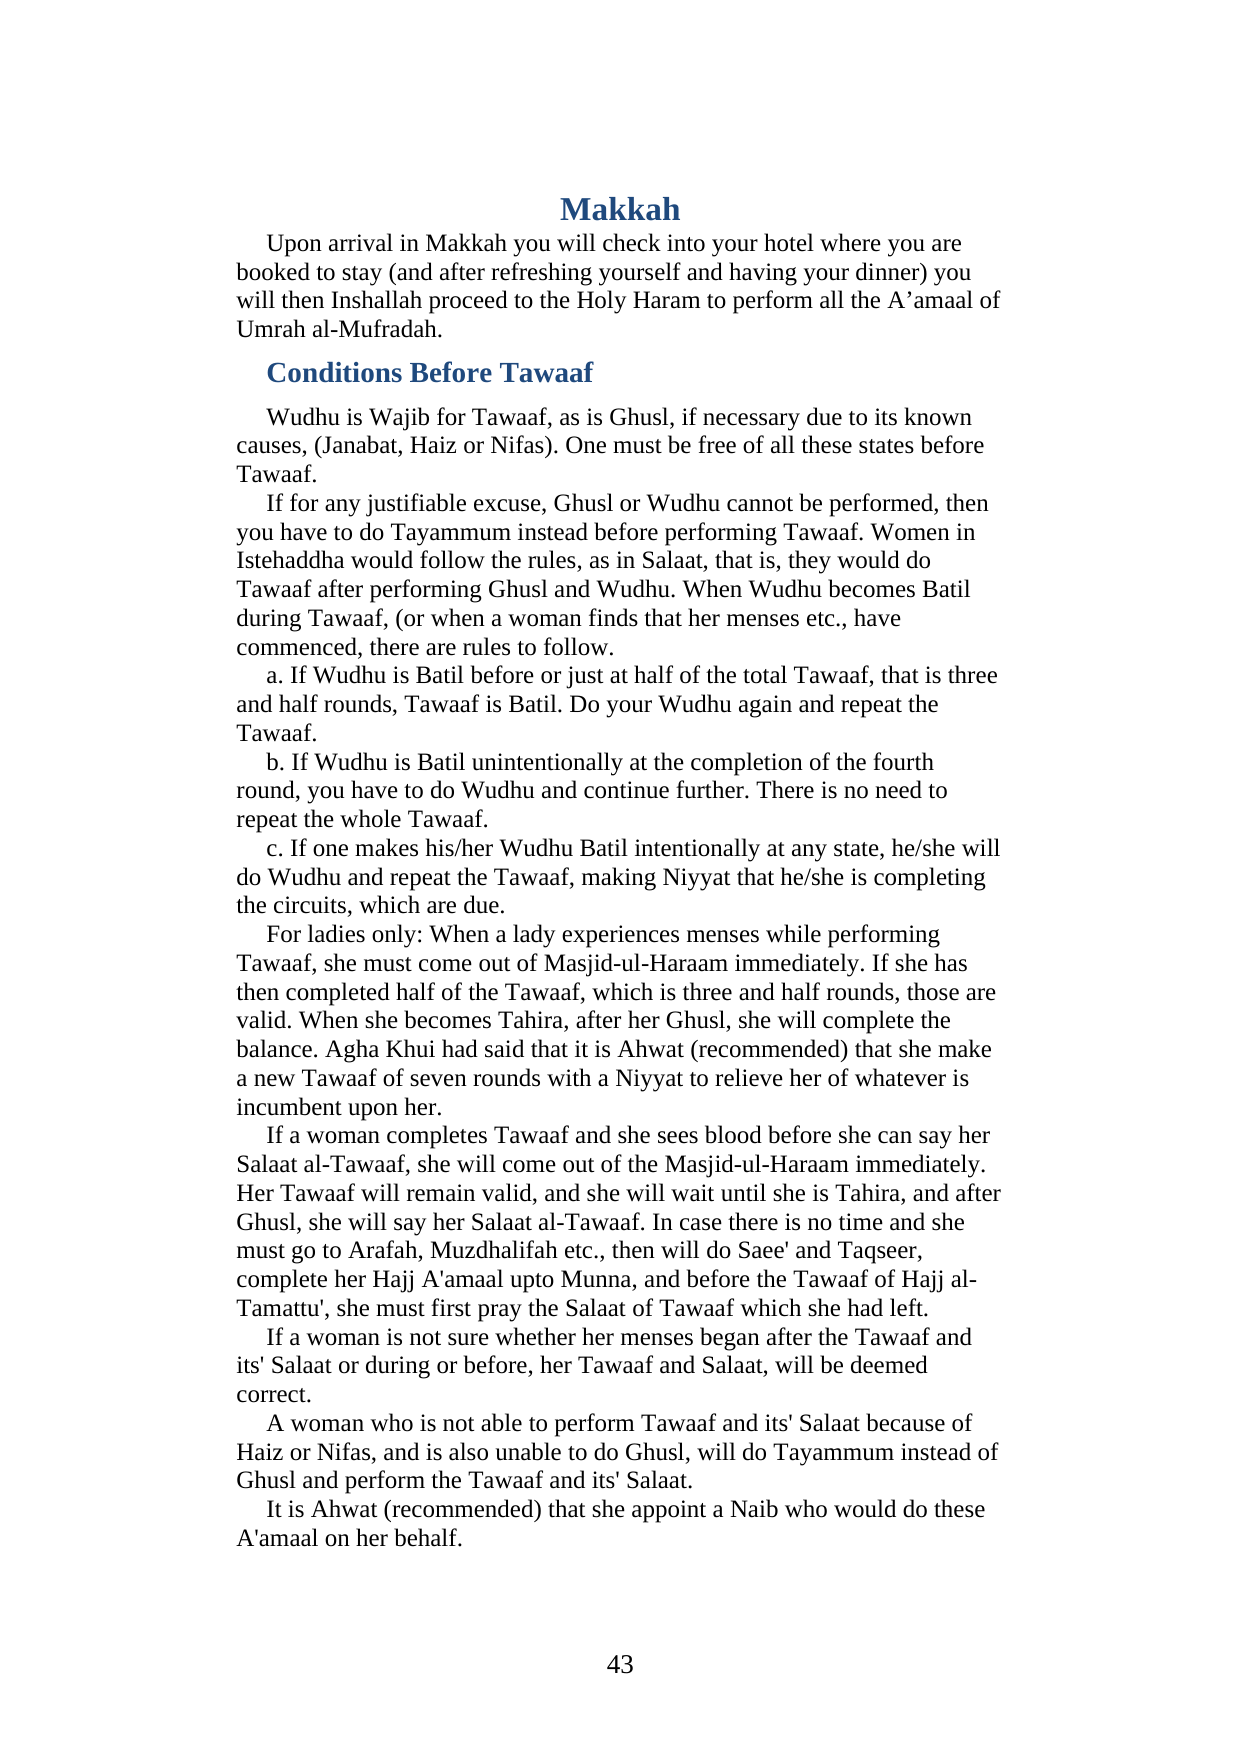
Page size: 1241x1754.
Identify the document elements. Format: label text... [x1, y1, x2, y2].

text Wudhu is Wajib for Tawaaf, as is Ghusl, if necessary due to its known causes, (Janabat, Haiz or Nifas). One must be free of all these states before Tawaaf. [236, 402, 1004, 488]
text For ladies only: When a lady experiences menses while performing Tawaaf, she must come out of Masjid-ul-Haraam immediately. If she has then completed half of the Tawaaf, which is three and half rounds, those are valid. When she becomes Tahira, after her Ghusl, she will complete the balance. Agha Khui had said that it is Ahwat (recommended) that she make a new Tawaaf of seven rounds with a Niyyat to relieve her of whatever is incumbent upon her. [236, 919, 1004, 1120]
text c. If one makes his/her Wudhu Batil intentionally at any state, he/she will do Wudhu and repeat the Tawaaf, making Niyyat that he/she is completing the circuits, which are due. [236, 833, 1004, 919]
text A woman who is not able to perform Tawaaf and its' Salaat because of Haiz or Nifas, and is also unable to do Ghusl, will do Tayammum instead of Ghusl and perform the Tawaaf and its' Salaat. [236, 1408, 1004, 1494]
text Upon arrival in Makkah you will check into your hotel where you are booked to stay (and after refreshing yourself and having your dinner) you will then Inshallah proceed to the Holy Haram to perform all the A’amaal of Umrah al-Mufradah. [236, 228, 1004, 343]
subtitle Makkah [236, 190, 1004, 228]
text It is Ahwat (recommended) that she appoint a Naib who would do these A'amaal on her behalf. [236, 1494, 1004, 1552]
text b. If Wudhu is Batil unintentionally at the completion of the fourth round, you have to do Wudhu and continue further. There is no need to repeat the whole Tawaaf. [236, 747, 1004, 833]
text a. If Wudhu is Batil before or just at half of the total Tawaaf, that is three and half rounds, Tawaaf is Batil. Do your Wudhu again and repeat the Tawaaf. [236, 660, 1004, 747]
text If a woman completes Tawaaf and she sees blood before she can say her Salaat al-Tawaaf, she will come out of the Masjid-ul-Haraam immediately. Her Tawaaf will remain valid, and she will wait until she is Tahira, and after Ghusl, she will say her Salaat al-Tawaaf. In case there is no time and she must go to Arafah, Muzdhalifah etc., then will do Saee' and Taqseer, complete her Hajj A'amaal upto Munna, and before the Tawaaf of Hajj al-Tamattu', she must first pray the Salaat of Tawaaf which she had left. [236, 1120, 1004, 1322]
subtitle Conditions Before Tawaaf [236, 356, 1004, 389]
text If a woman is not sure whether her menses began after the Tawaaf and its' Salaat or during or before, her Tawaaf and Salaat, will be deemed correct. [236, 1322, 1004, 1408]
text If for any justifiable excuse, Ghusl or Wudhu cannot be performed, then you have to do Tayammum instead before performing Tawaaf. Women in Istehaddha would follow the rules, as in Salaat, that is, they would do Tawaaf after performing Ghusl and Wudhu. When Wudhu becomes Batil during Tawaaf, (or when a woman finds that her menses etc., have commenced, there are rules to follow. [236, 488, 1004, 660]
